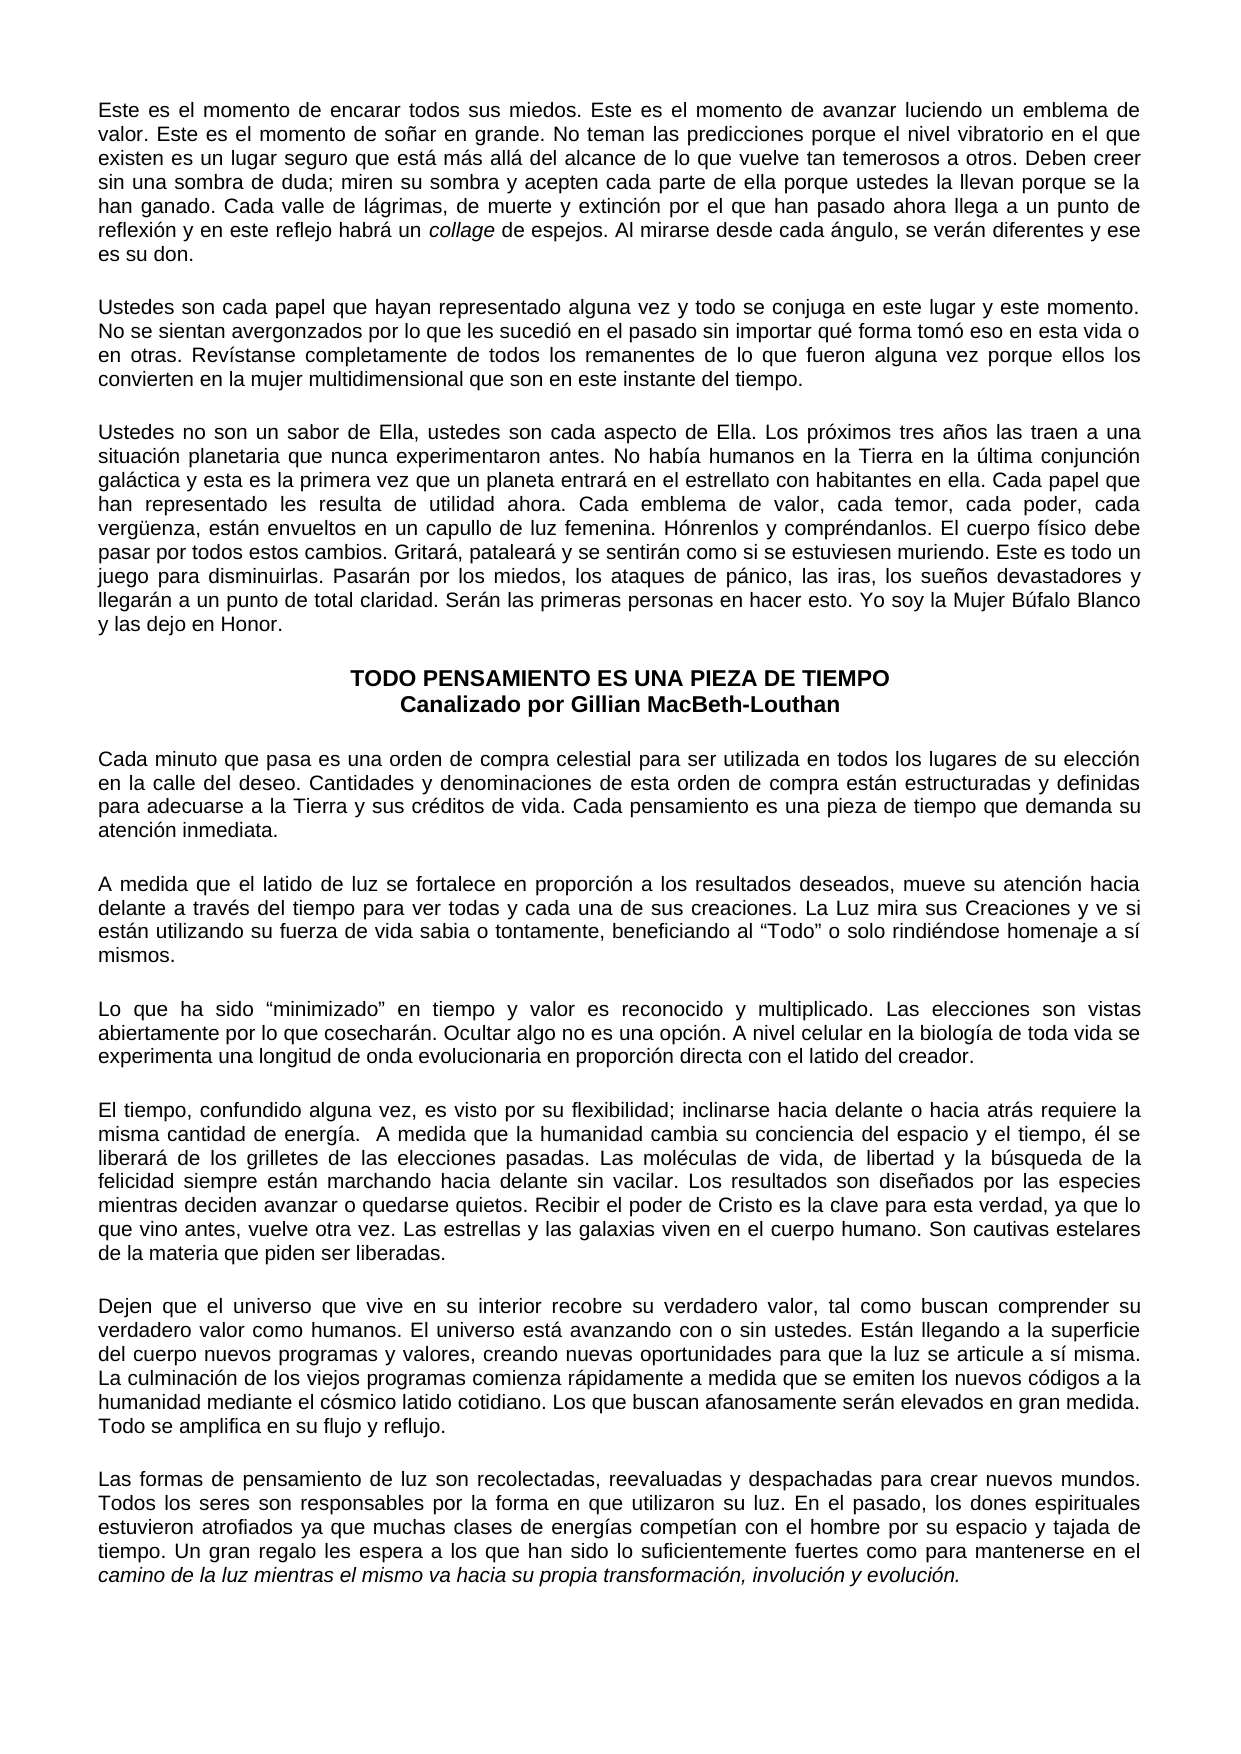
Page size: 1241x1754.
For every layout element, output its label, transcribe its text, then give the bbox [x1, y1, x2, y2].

text Lo que ha sido “minimizado” en tiempo y valor es reconocido y multiplicado. Las elecciones son vistas abiertamente por lo que cosecharán. Ocultar algo no es una opción. A nivel celular en la biología de toda vida se experimenta una longitud de onda evolucionaria en proporción directa con el latido del creador. [98, 996, 1142, 1068]
text El tiempo, confundido alguna vez, es visto por su flexibilidad; inclinarse hacia delante o hacia atrás requiere la misma cantidad de energía. A medida que la humanidad cambia su conciencia del espacio y el tiempo, él se liberará de los grilletes de las elecciones pasadas. Las moléculas de vida, de libertad y la búsqueda de la felicidad siempre están marchando hacia delante sin vacilar. Los resultados son diseñados por las especies mientras deciden avanzar o quedarse quietos. Recibir el poder de Cristo es la clave para esta verdad, ya que lo que vino antes, vuelve otra vez. Las estrellas y las galaxias viven en el cuerpo humano. Son cautivas estelares de la materia que piden ser liberadas. [98, 1097, 1142, 1265]
text Cada minuto que pasa es una orden de compra celestial para ser utilizada en todos los lugares de su elección en la calle del deseo. Cantidades y denominaciones de esta orden de compra están estructuradas y definidas para adecuarse a la Tierra y sus créditos de vida. Cada pensamiento es una pieza de tiempo que demanda su atención inmediata. [98, 746, 1142, 842]
text Las formas de pensamiento de luz son recolectadas, reevaluadas y despachadas para crear nuevos mundos. Todos los seres son responsables por la forma en que utilizaron su luz. En el pasado, los dones espirituales estuvieron atrofiados ya que muchas clases de energías competían con el hombre por su espacio y tajada de tiempo. Un gran regalo les espera a los que han sido lo suficientemente fuertes como para mantenerse en el camino de la luz mientras el mismo va hacia su propia transformación, involución y evolución. [98, 1467, 1142, 1587]
text A medida que el latido de luz se fortalece en proporción a los resultados deseados, mueve su atención hacia delante a través del tiempo para ver todas y cada una de sus creaciones. La Luz mira sus Creaciones y ve si están utilizando su fuerza de vida sabia o tontamente, beneficiando al “Todo” o solo rindiéndose homenaje a sí mismos. [98, 871, 1142, 967]
text Dejen que el universo que vive en su interior recobre su verdadero valor, tal como buscan comprender su verdadero valor como humanos. El universo está avanzando con o sin ustedes. Están llegando a la superficie del cuerpo nuevos programas y valores, creando nuevas oportunidades para que la luz se articule a sí misma. La culminación de los viejos programas comienza rápidamente a medida que se emiten los nuevos códigos a la humanidad mediante el cósmico latido cotidiano. Los que buscan afanosamente serán elevados en gran medida. Todo se amplifica en su flujo y reflujo. [98, 1294, 1142, 1438]
text Canalizado por Gillian MacBeth-Louthan [98, 691, 1142, 717]
text Ustedes son cada papel que hayan representado alguna vez y todo se conjuga en este lugar y este momento. No se sientan avergonzados por lo que les sucedió en el pasado sin importar qué forma tomó eso en esta vida o en otras. Revístanse completamente de todos los remanentes de lo que fueron alguna vez porque ellos los convierten en la mujer multidimensional que son en este instante del tiempo. [98, 295, 1142, 391]
text TODO PENSAMIENTO ES UNA PIEZA DE TIEMPO [98, 664, 1142, 691]
text Ustedes no son un sabor de Ella, ustedes son cada aspecto de Ella. Los próximos tres años las traen a una situación planetaria que nunca experimentaron antes. No había humanos en la Tierra en la última conjunción galáctica y esta es la primera vez que un planeta entrará en el estrellato con habitantes en ella. Cada papel que han representado les resulta de utilidad ahora. Cada emblema de valor, cada temor, cada poder, cada vergüenza, están envueltos en un capullo de luz femenina. Hónrenlos y compréndanlos. El cuerpo físico debe pasar por todos estos cambios. Gritará, pataleará y se sentirán como si se estuviesen muriendo. Este es todo un juego para disminuirlas. Pasarán por los miedos, los ataques de pánico, las iras, los sueños devastadores y llegarán a un punto de total claridad. Serán las primeras personas en hacer esto. Yo soy la Mujer Búfalo Blanco y las dejo en Honor. [98, 420, 1142, 635]
text Este es el momento de encarar todos sus miedos. Este es el momento de avanzar luciendo un emblema de valor. Este es el momento de soñar en grande. No teman las predicciones porque el nivel vibratorio en el que existen es un lugar seguro que está más allá del alcance de lo que vuelve tan temerosos a otros. Deben creer sin una sombra de duda; miren su sombra y acepten cada parte de ella porque ustedes la llevan porque se la han ganado. Cada valle de lágrimas, de muerte y extinción por el que han pasado ahora llega a un punto de reflexión y en este reflejo habrá un collage de espejos. Al mirarse desde cada ángulo, se verán diferentes y ese es su don. [98, 98, 1142, 266]
